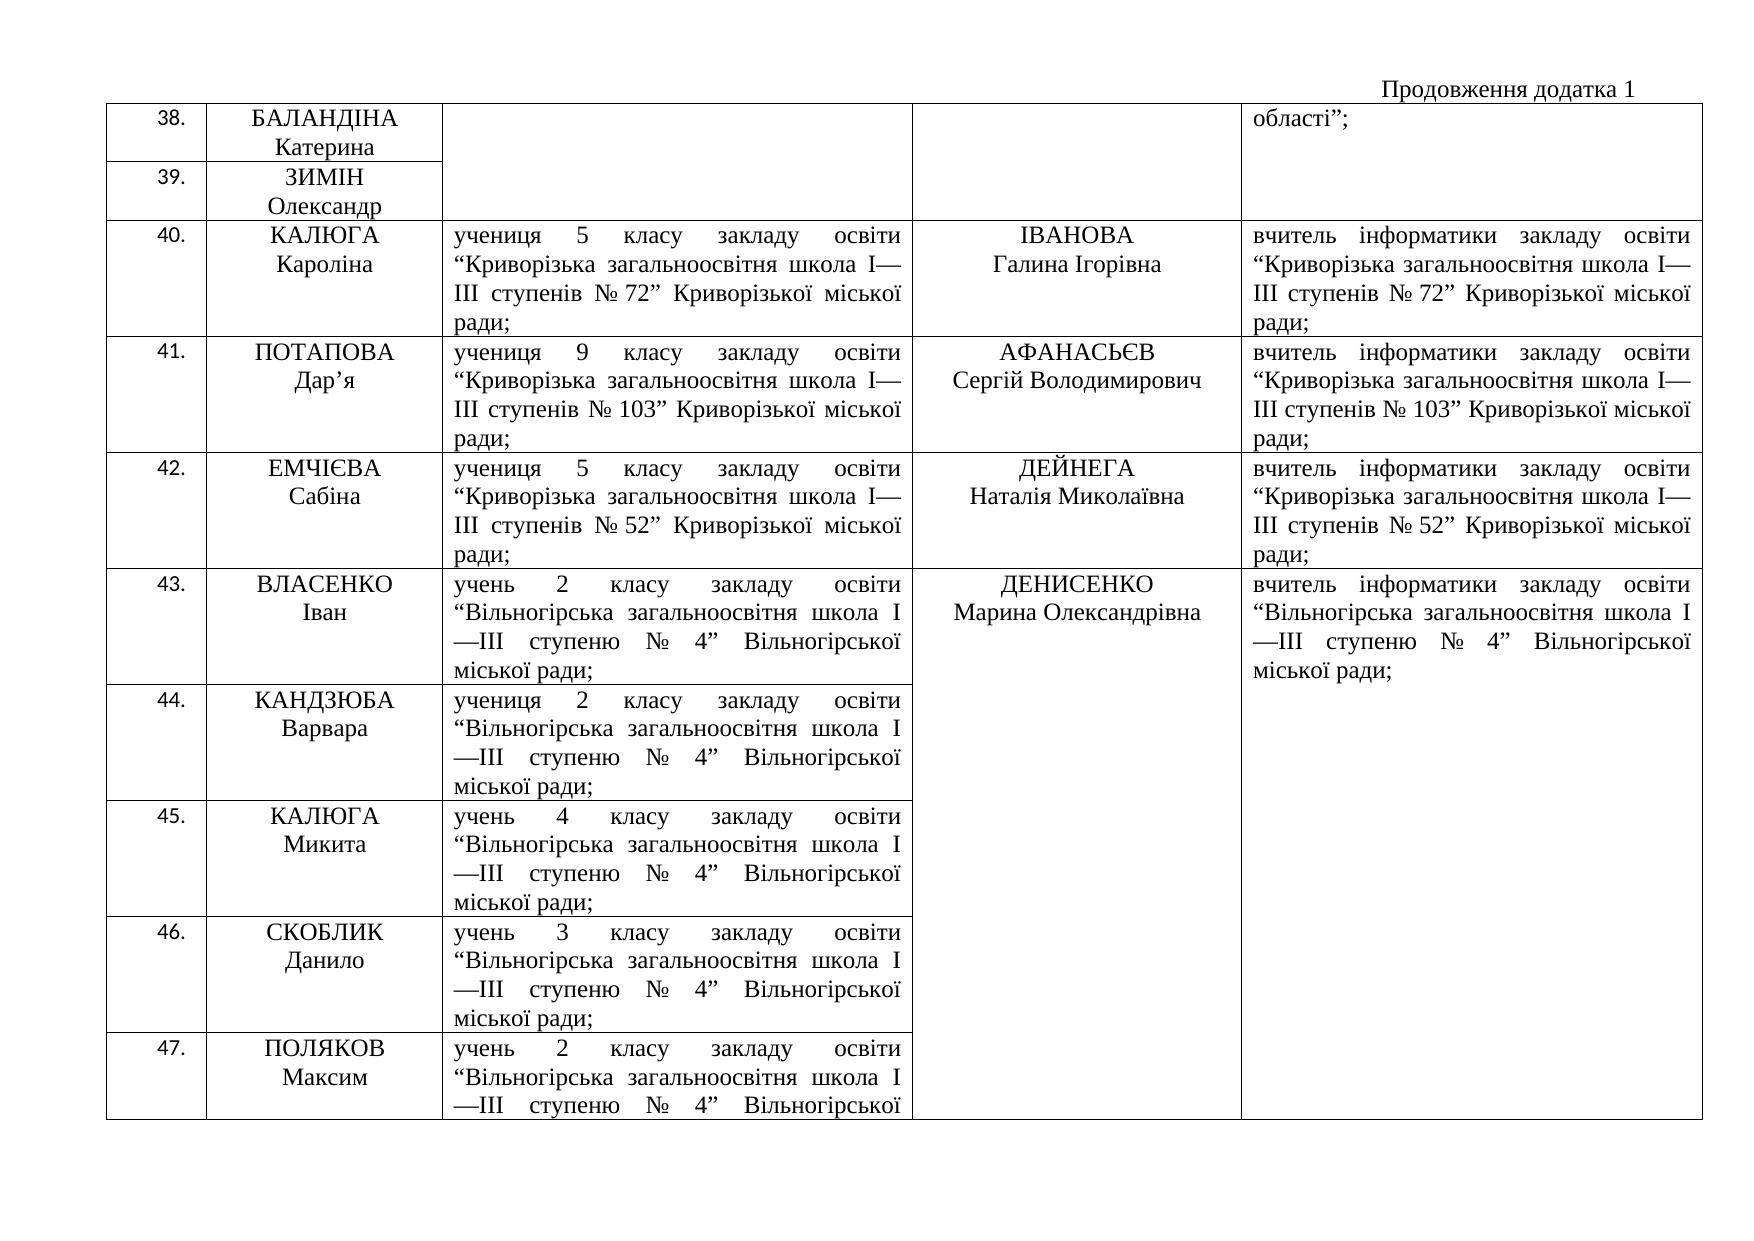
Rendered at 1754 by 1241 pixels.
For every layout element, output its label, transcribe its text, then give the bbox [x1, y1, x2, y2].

table_cell ДЕНИСЕНКО Марина Олександрівна [913, 569, 1241, 1119]
table_cell [107, 1033, 206, 1119]
table_cell БАЛАНДІНА Катерина [207, 104, 442, 161]
table_cell [107, 162, 206, 219]
table_cell учень 2 класу закладу освіти “Вільногірська загальноосвітня школа І—ІІІ ступеню № 4” Вільногірської міської ради; [443, 569, 912, 684]
table_cell учениця 5 класу закладу освіти “Криворізька загальноосвітня школа І—ІІІ ступенів № 52” Криворізької міської ради; [443, 453, 912, 568]
table_cell ПОЛЯКОВ Максим [207, 1033, 442, 1119]
table_cell КАНДЗЮБА Варвара [207, 685, 442, 800]
table_cell [107, 569, 206, 684]
table_cell учень 4 класу закладу освіти “Вільногірська загальноосвітня школа І—ІІІ ступеню № 4” Вільногірської міської ради; [443, 801, 912, 916]
table_cell ПОТАПОВА Дар’я [207, 337, 442, 452]
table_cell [443, 1033, 912, 1119]
table_cell учениця 5 класу закладу освіти “Криворізька загальноосвітня школа І—ІІІ ступенів № 72” Криворізької міської ради; [443, 221, 912, 336]
table_cell [107, 801, 206, 916]
table_cell АФАНАСЬЄВ Сергій Володимирович [913, 337, 1241, 452]
table_cell [107, 104, 206, 161]
table_cell [107, 685, 206, 800]
table_cell ДЕЙНЕГА Наталія Миколаївна [913, 453, 1241, 568]
table_cell [107, 453, 206, 568]
table_cell вчитель інформатики закладу освіти “Криворізька загальноосвітня школа І—ІІІ ступенів № 72” Криворізької міської ради; [1242, 221, 1702, 336]
table_cell учениця 2 класу закладу освіти “Вільногірська загальноосвітня школа І—ІІІ ступеню № 4” Вільногірської міської ради; [443, 685, 912, 800]
table_cell [107, 221, 206, 336]
table_cell вчитель інформатики закладу освіти “Криворізька загальноосвітня школа І—ІІІ ступенів № 103” Криворізької міської ради; [1242, 337, 1702, 452]
table_cell КАЛЮГА Кароліна [207, 221, 442, 336]
table_cell вчитель інформатики закладу освіти “Криворізька загальноосвітня школа І—ІІІ ступенів № 52” Криворізької міської ради; [1242, 453, 1702, 568]
table_cell вчитель інформатики закладу освіти “Вільногірська загальноосвітня школа І—ІІІ ступеню № 4” Вільногірської міської ради; [1242, 569, 1702, 1119]
table_cell учень 3 класу закладу освіти “Вільногірська загальноосвітня школа І—ІІІ ступеню № 4” Вільногірської міської ради; [443, 917, 912, 1032]
table_cell [107, 917, 206, 1032]
table_cell [107, 337, 206, 452]
table_cell ВЛАСЕНКО Іван [207, 569, 442, 684]
table_cell ІВАНОВА Галина Ігорівна [913, 221, 1241, 336]
table_cell учениця 9 класу закладу освіти “Криворізька загальноосвітня школа І—ІІІ ступенів № 103” Криворізької міської ради; [443, 337, 912, 452]
table_cell ЕМЧІЄВА Сабіна [207, 453, 442, 568]
table_cell ЗИМІН Олександр [207, 162, 442, 219]
table_cell КАЛЮГА Микита [207, 801, 442, 916]
table_cell СКОБЛИК Данило [207, 917, 442, 1032]
